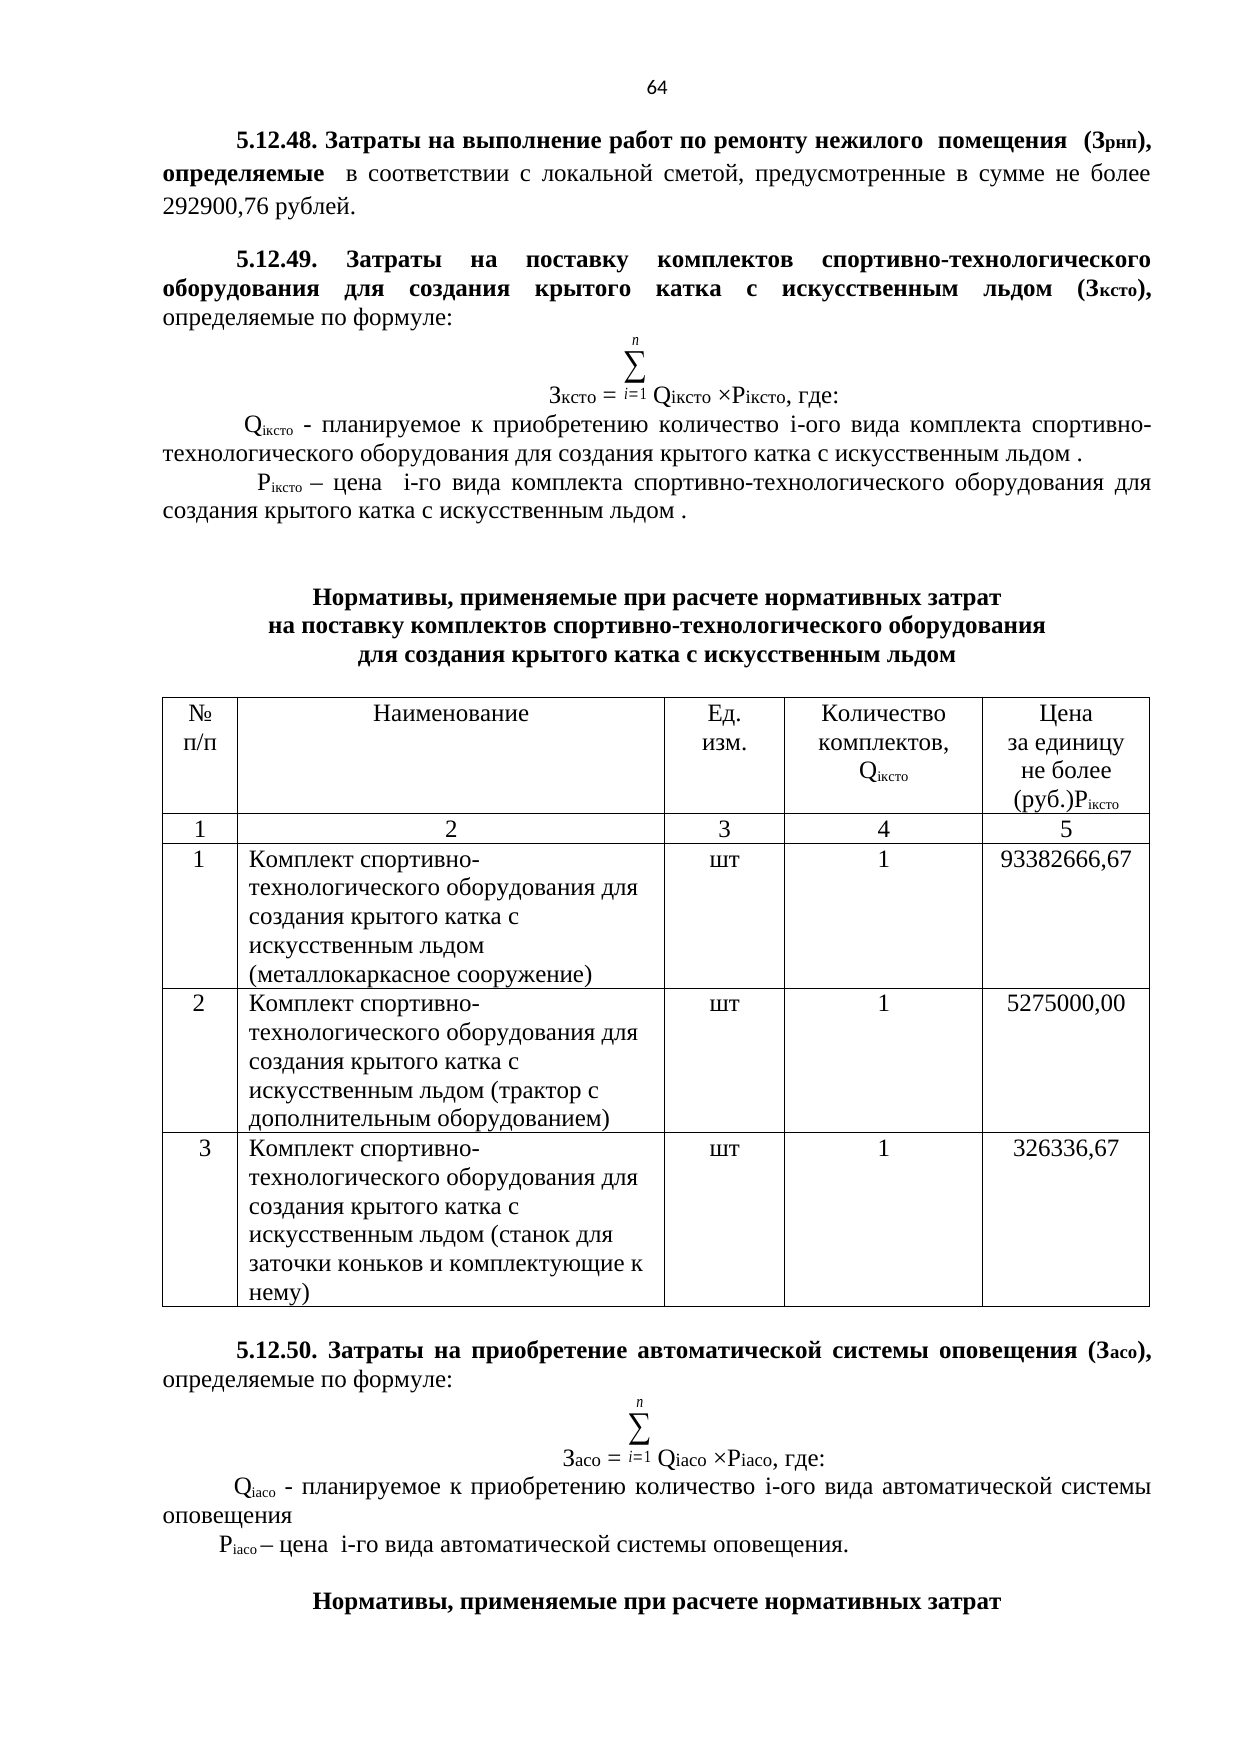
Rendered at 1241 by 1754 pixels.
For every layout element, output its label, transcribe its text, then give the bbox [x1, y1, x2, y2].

text 5.12.50. Затраты на приобретение автоматической системы оповещения (Засо), определяемые по формуле: [162, 1336, 1152, 1393]
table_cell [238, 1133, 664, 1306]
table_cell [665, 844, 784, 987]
text для создания крытого катка с искусственным льдом [162, 639, 1152, 668]
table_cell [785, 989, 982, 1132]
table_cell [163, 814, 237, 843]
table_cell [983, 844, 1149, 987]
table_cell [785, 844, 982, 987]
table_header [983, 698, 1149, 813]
text на поставку комплектов спортивно-технологического оборудования [162, 611, 1152, 639]
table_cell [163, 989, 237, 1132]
text Рiасо – цена i-го вида автоматической системы оповещения. [162, 1529, 1152, 1558]
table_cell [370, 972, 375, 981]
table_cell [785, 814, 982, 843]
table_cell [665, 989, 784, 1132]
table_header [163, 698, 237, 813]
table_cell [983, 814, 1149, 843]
text Нормативы, применяемые при расчете нормативных затрат [162, 582, 1152, 611]
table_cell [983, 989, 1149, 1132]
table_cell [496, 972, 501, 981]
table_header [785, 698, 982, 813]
text Qiасо - планируемое к приобретению количество i-ого вида автоматической системы оповещения [162, 1471, 1152, 1529]
text Засо = Qiасо ×Piасо, где: [162, 1393, 1152, 1471]
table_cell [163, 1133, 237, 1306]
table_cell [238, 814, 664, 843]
text Qiксто - планируемое к приобретению количество i-ого вида комплекта спортивно-технологического оборудования для создания крытого катка с искусственным льдом . [162, 409, 1152, 467]
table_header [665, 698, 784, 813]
text Нормативы, применяемые при расчете нормативных затрат [162, 1586, 1152, 1615]
text Рiксто – цена i-го вида комплекта спортивно-технологического оборудования для создания крытого катка с искусственным льдом . [162, 467, 1152, 524]
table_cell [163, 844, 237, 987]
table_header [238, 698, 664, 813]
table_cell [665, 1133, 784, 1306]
text 5.12.48. Затраты на выполнение работ по ремонту нежилого помещения (Зрнп), определяемые в соответствии с локальной сметой, предусмотренные в сумме не более 292900,76 рублей. [162, 125, 1152, 219]
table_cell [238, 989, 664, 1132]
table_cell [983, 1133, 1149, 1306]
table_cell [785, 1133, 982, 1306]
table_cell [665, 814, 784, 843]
text Зксто = Qiксто ×Piксто, где: [162, 331, 1152, 409]
text 5.12.49. Затраты на поставку комплектов спортивно-технологического оборудования для создания крытого катка с искусственным льдом (Зксто), определяемые по формуле: [162, 244, 1152, 331]
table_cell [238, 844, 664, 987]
